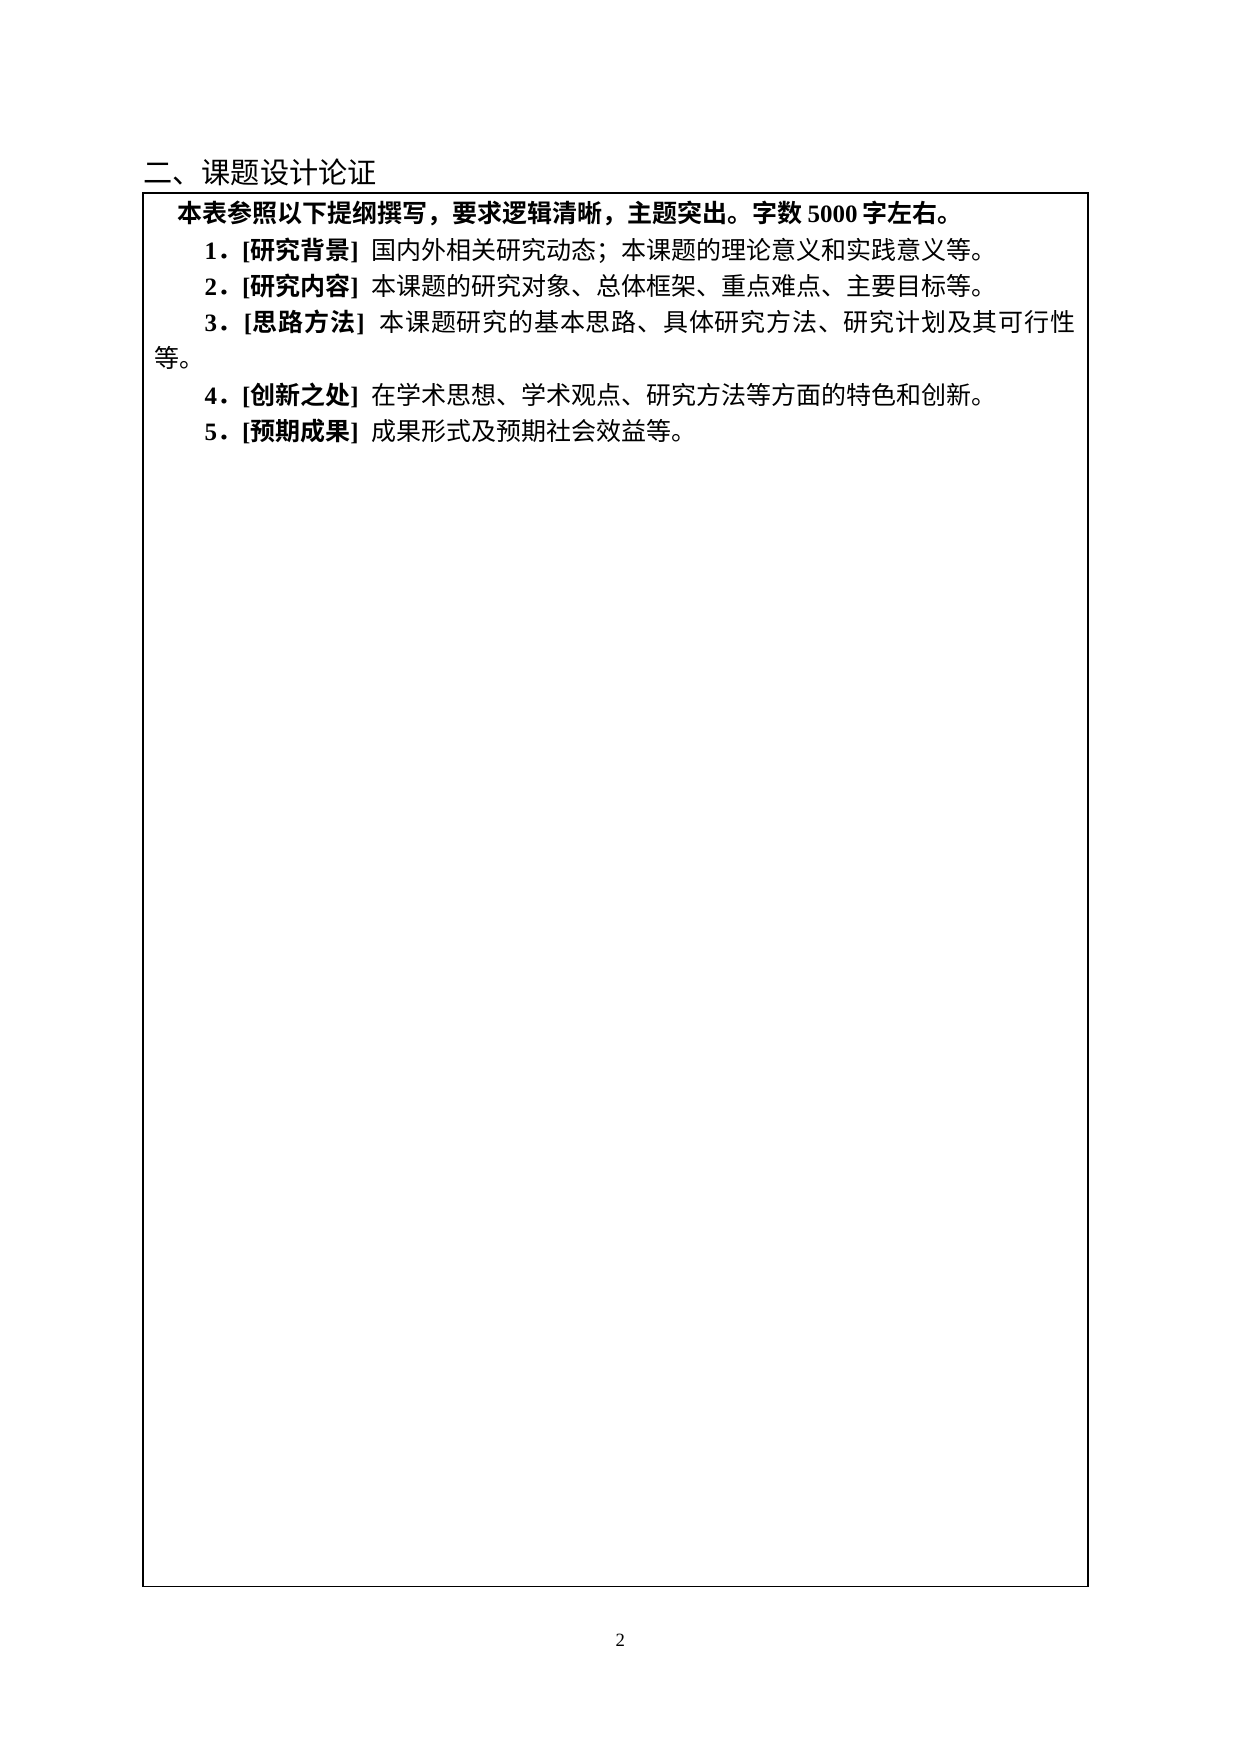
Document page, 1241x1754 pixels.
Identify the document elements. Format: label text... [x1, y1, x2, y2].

table_header 本表参照以下提纲撰写，要求逻辑清晰，主题突出。字数5000字左右。 1．[研究背景] 国内外相关研究动态；本课题的理论意义和实践意义等。 2．[研究内容] 本课题的研究对象、总体框架、重点难点、主要目标等。 3．[思路方法] 本课题研究的基本思路、具体研究方法、研究计划及其可行性等。 4．[创新之处] 在学术思想、学术观点、研究方法等方面的特色和创新。 5．[预期成果] 成果形式及预期社会效益等。 [144, 194, 1087, 1586]
text 二、课题设计论证 [143, 150, 1053, 192]
